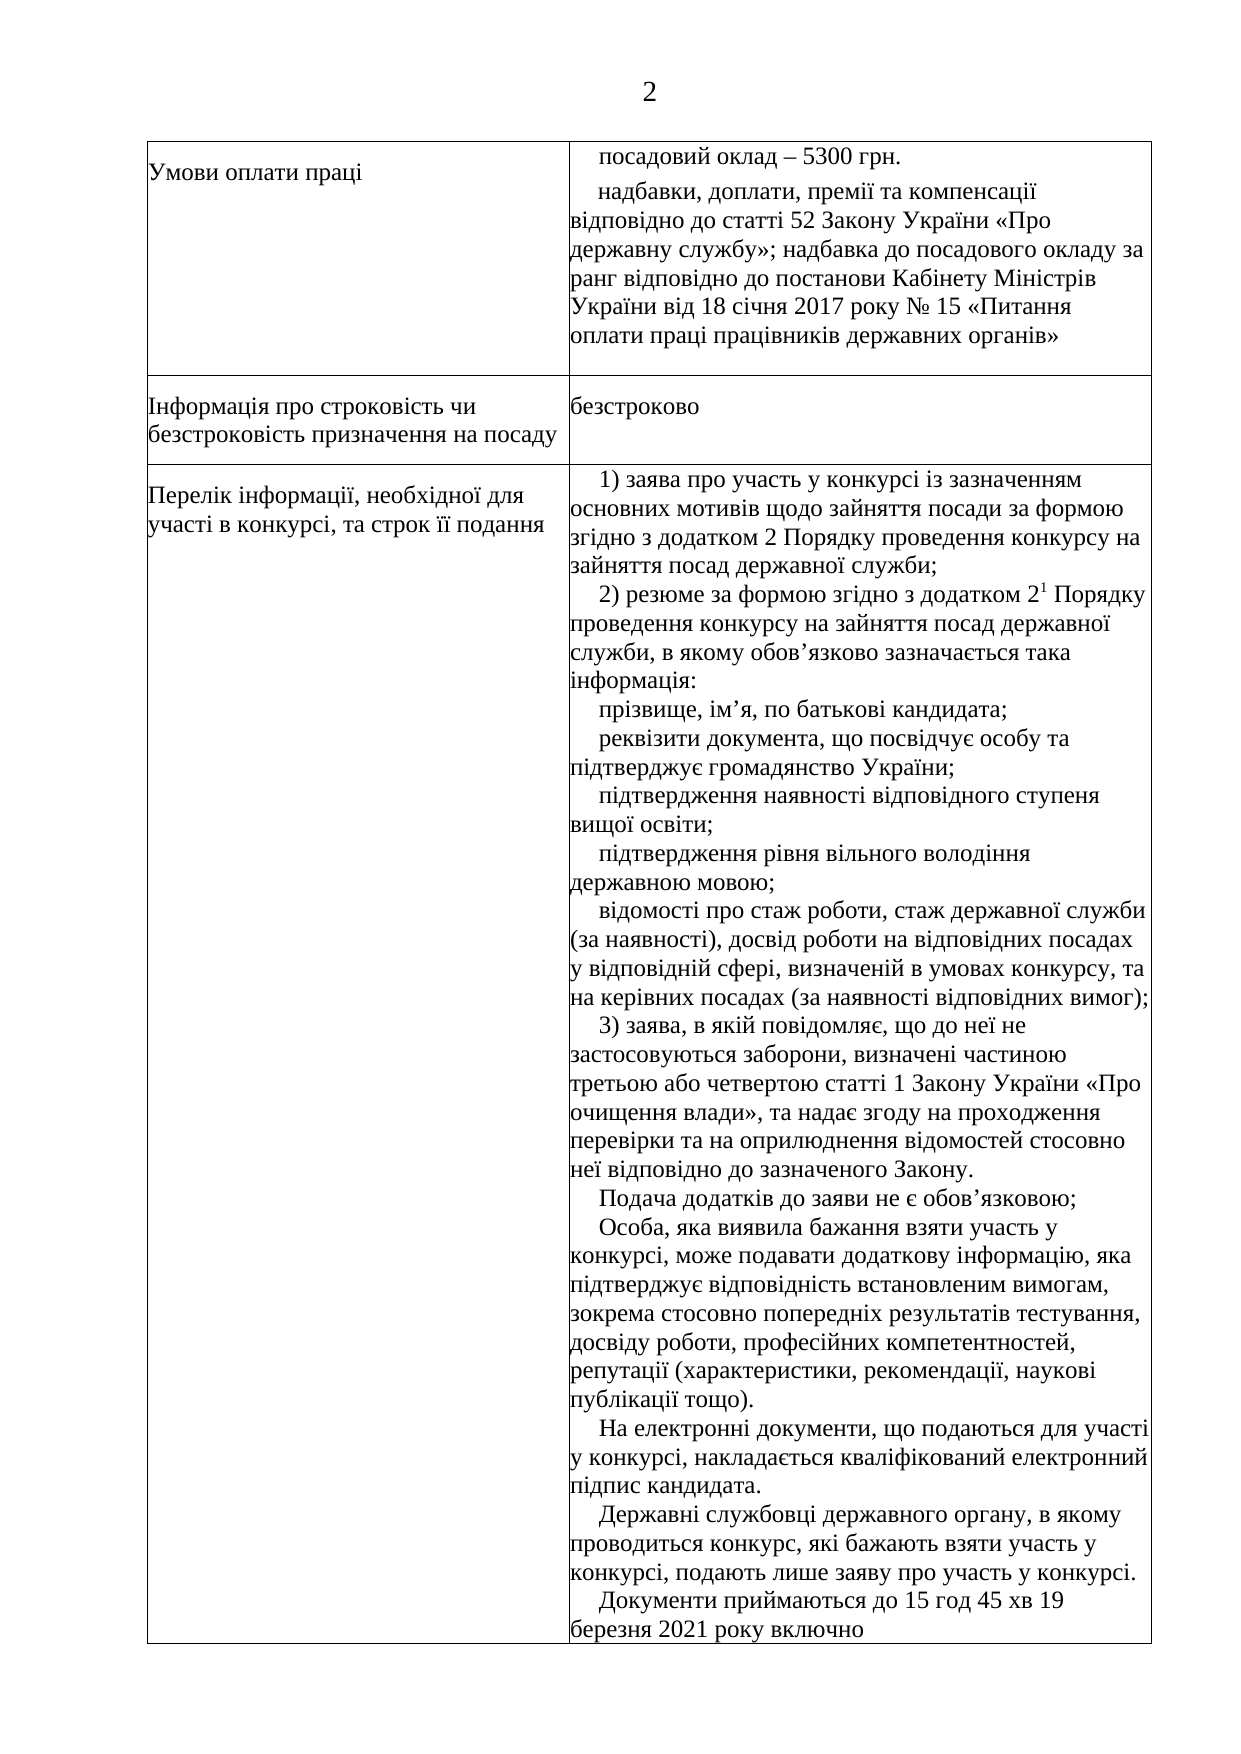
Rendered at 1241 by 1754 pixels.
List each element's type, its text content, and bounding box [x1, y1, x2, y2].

table_cell безстроково [570, 376, 1151, 464]
table_cell посадовий оклад – 5300 грн. надбавки, доплати, премії та компенсації відповідно до статті 52 Закону України «Про державну службу»; надбавка до посадового окладу за ранг відповідно до постанови Кабінету Міністрів України від 18 січня 2017 року № 15 «Питання оплати праці працівників державних органів» [570, 142, 1151, 374]
table_cell 1) заява про участь у конкурсі із зазначенням основних мотивів щодо зайняття посади за формою згідно з додатком 2 Порядку проведення конкурсу на зайняття посад державної служби; 2) резюме за формою згідно з додатком 21 Порядку проведення конкурсу на зайняття посад державної служби, в якому обов’язково зазначається така інформація: прізвище, ім’я, по батькові кандидата; реквізити документа, що посвідчує особу та підтверджує громадянство України; підтвердження наявності відповідного ступеня вищої освіти; підтвердження рівня вільного володіння державною мовою; відомості про стаж роботи, стаж державної служби (за наявності), досвід роботи на відповідних посадах у відповідній сфері, визначеній в умовах конкурсу, та на керівних посадах (за наявності відповідних вимог); 3) заява, в якій повідомляє, що до неї не застосовуються заборони, визначені частиною третьою або четвертою статті 1 Закону України «Про очищення влади», та надає згоду на проходження перевірки та на оприлюднення відомостей стосовно неї відповідно до зазначеного Закону. Подача додатків до заяви не є обов’язковою; Особа, яка виявила бажання взяти участь у конкурсі, може подавати додаткову інформацію, яка підтверджує відповідність встановленим вимогам, зокрема стосовно попередніх результатів тестування, досвіду роботи, професійних компетентностей, репутації (характеристики, рекомендації, наукові публікації тощо). На електронні документи, що подаються для участі у конкурсі, накладається кваліфікований електронний підпис кандидата. Державні службовці державного органу, в якому проводиться конкурс, які бажають взяти участь у конкурсі, подають лише заяву про участь у конкурсі. Документи приймаються до 15 год 45 хв 19 березня 2021 року включно [570, 465, 1151, 1643]
table_cell Умови оплати праці [148, 142, 569, 374]
table_cell Інформація про строковість чи безстроковість призначення на посаду [148, 376, 569, 464]
table_cell Перелік інформації, необхідної для участі в конкурсі, та строк її подання [148, 465, 569, 1643]
